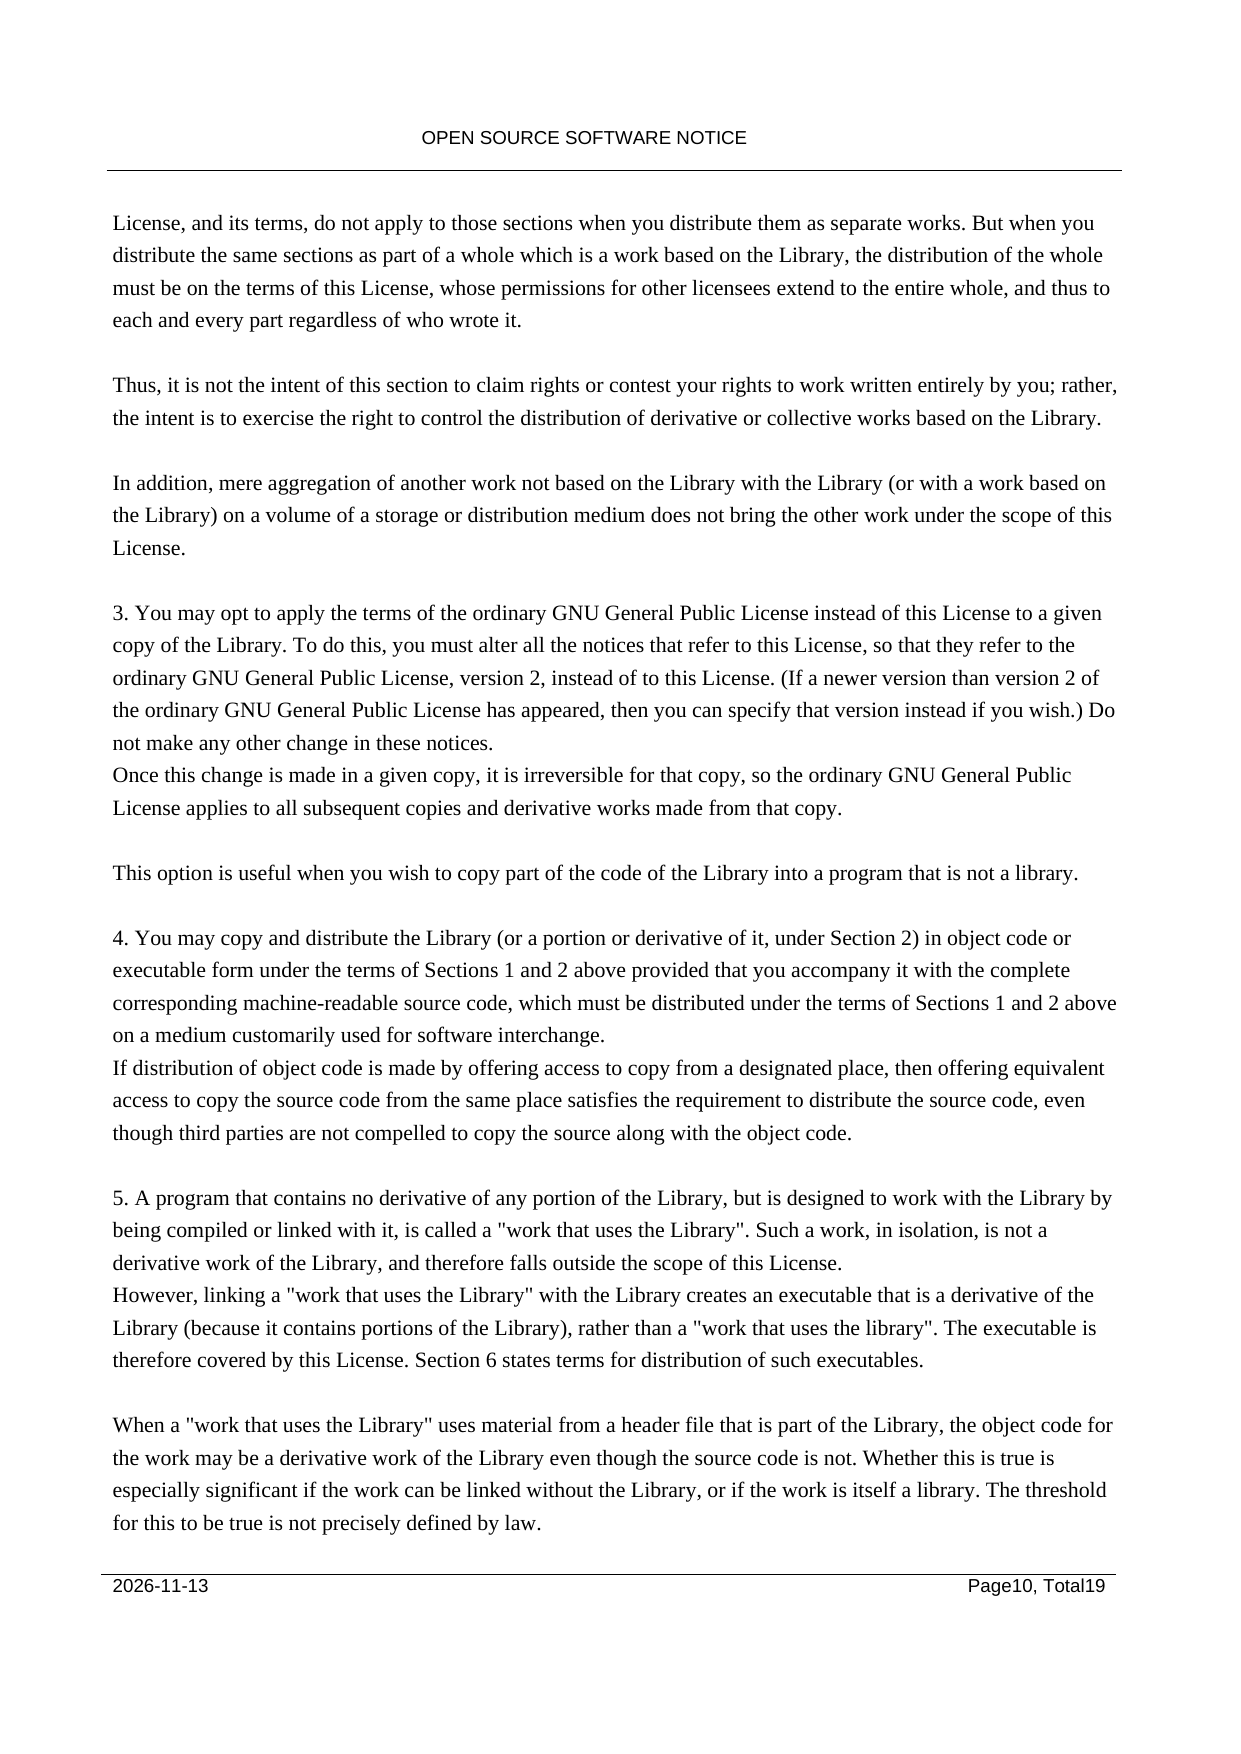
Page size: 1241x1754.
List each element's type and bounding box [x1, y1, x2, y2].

text [112, 206, 1128, 1539]
